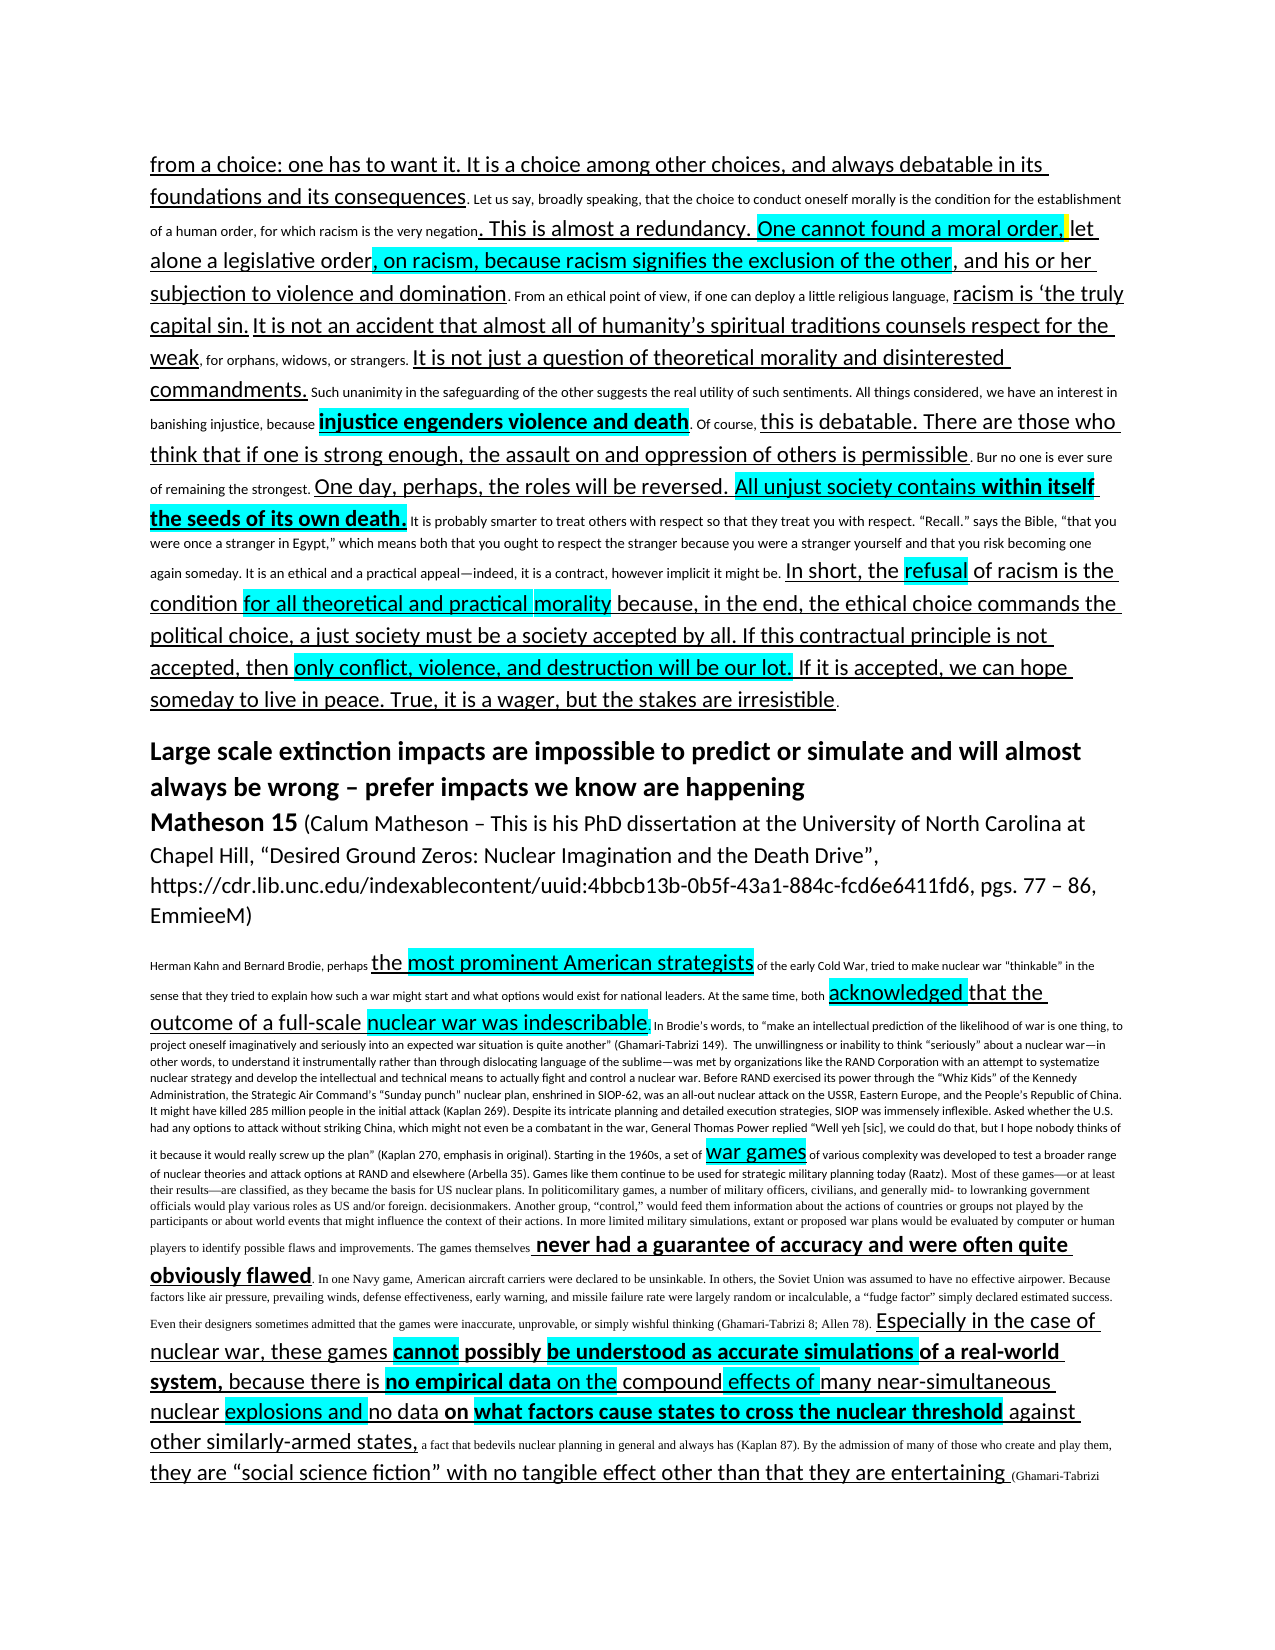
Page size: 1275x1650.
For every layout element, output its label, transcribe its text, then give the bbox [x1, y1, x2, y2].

text Matheson 15 (Calum Matheson – This is his PhD dissertation at the University of North Carolina at Chapel Hill, “Desired Ground Zeros: Nuclear Imagination and the Death Drive”, https://cdr.lib.unc.edu/indexablecontent/uuid:4bbcb13b-0b5f-43a1-884c-fcd6e6411fd6, pgs. 77 – 86, EmmieeM) [150, 806, 1125, 929]
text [150, 150, 1125, 713]
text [150, 948, 1125, 1486]
subtitle Large scale extinction impacts are impossible to predict or simulate and will almost always be wrong – prefer impacts we know are happening [150, 734, 1125, 803]
